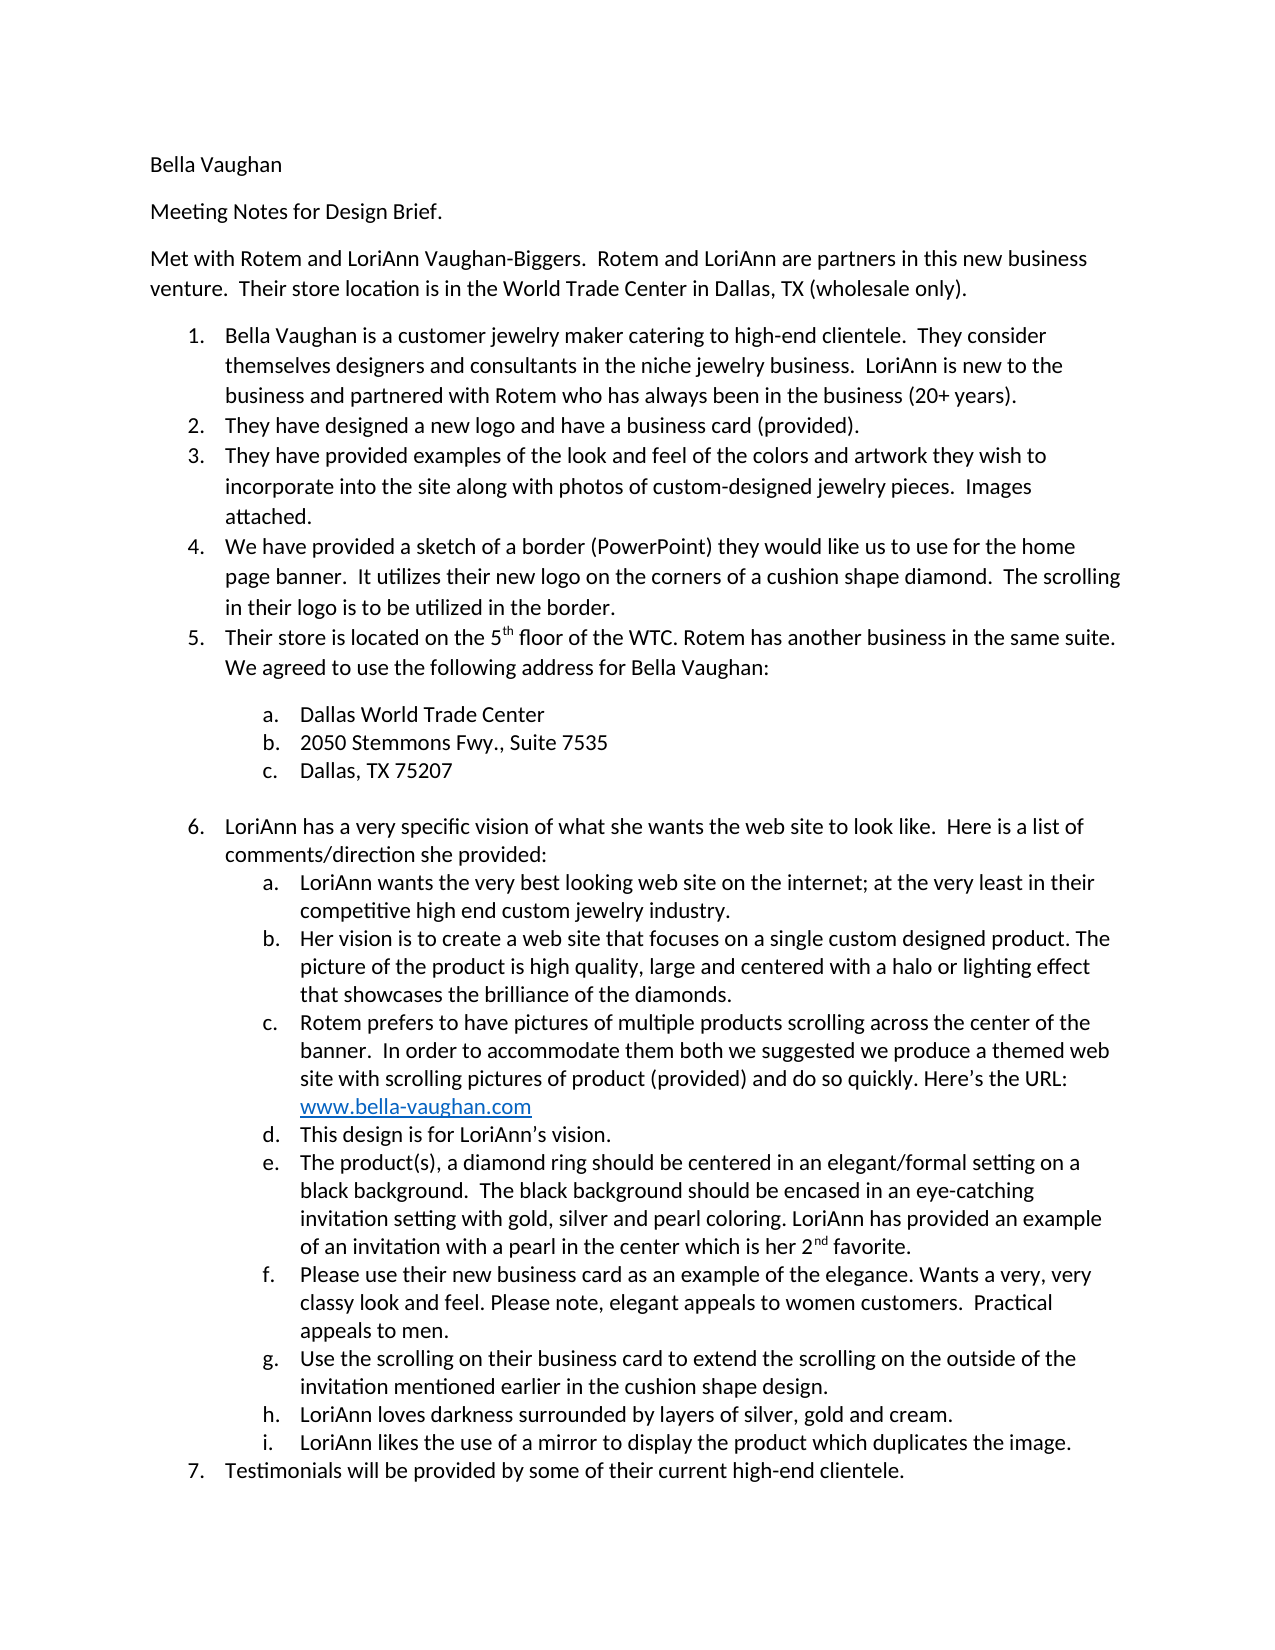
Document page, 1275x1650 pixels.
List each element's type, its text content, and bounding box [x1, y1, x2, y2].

list LoriAnn has a very specific vision of what she wants the web site to look like. Here is a list of comments/direction she provided: [187, 812, 1125, 868]
list Dallas, TX 75207 [262, 756, 1125, 784]
list This design is for LoriAnn’s vision. [262, 1120, 1125, 1148]
text Met with Rotem and LoriAnn Vaughan-Biggers. Rotem and LoriAnn are partners in this new business venture. Their store location is in the World Trade Center in Dallas, TX (wholesale only). [150, 244, 1125, 302]
text Bella Vaughan [150, 150, 1125, 178]
list LoriAnn wants the very best looking web site on the internet; at the very least in their competitive high end custom jewelry industry. [262, 868, 1125, 924]
list Use the scrolling on their business card to extend the scrolling on the outside of the invitation mentioned earlier in the cushion shape design. [262, 1344, 1125, 1401]
list Testimonials will be provided by some of their current high-end clientele. [187, 1457, 1125, 1484]
list Dallas World Trade Center [262, 700, 1125, 728]
list Her vision is to create a web site that focuses on a single custom designed product. The picture of the product is high quality, large and centered with a halo or lighting effect that showcases the brilliance of the diamonds. [262, 924, 1125, 1008]
list Bella Vaughan is a customer jewelry maker catering to high-end clientele. They consider themselves designers and consultants in the niche jewelry business. LoriAnn is new to the business and partnered with Rotem who has always been in the business (20+ years). [187, 321, 1125, 409]
list They have designed a new logo and have a business card (provided). [187, 411, 1125, 439]
list LoriAnn loves darkness surrounded by layers of silver, gold and cream. [262, 1401, 1125, 1428]
list We have provided a sketch of a border (PowerPoint) they would like us to use for the home page banner. It utilizes their new logo on the corners of a cushion shape diamond. The scrolling in their logo is to be utilized in the border. [187, 532, 1125, 621]
list Please use their new business card as an example of the elegance. Wants a very, very classy look and feel. Please note, elegant appeals to women customers. Practical appeals to men. [262, 1260, 1125, 1344]
list LoriAnn likes the use of a mirror to display the product which duplicates the image. [262, 1428, 1125, 1457]
list They have provided examples of the look and feel of the colors and artwork they wish to incorporate into the site along with photos of custom-designed jewelry pieces. Images attached. [187, 442, 1125, 530]
text Meeting Notes for Design Brief. [150, 197, 1125, 225]
list Their store is located on the 5th floor of the WTC. Rotem has another business in the same suite. We agreed to use the following address for Bella Vaughan: [187, 623, 1125, 681]
list 2050 Stemmons Fwy., Suite 7535 [262, 728, 1125, 756]
list Rotem prefers to have pictures of multiple products scrolling across the center of the banner. In order to accommodate them both we suggested we produce a themed web site with scrolling pictures of product (provided) and do so quickly. Here’s the URL: www.bella-vaughan.com [262, 1008, 1125, 1120]
list The product(s), a diamond ring should be centered in an elegant/formal setting on a black background. The black background should be encased in an eye-catching invitation setting with gold, silver and pearl coloring. LoriAnn has provided an example of an invitation with a pearl in the center which is her 2nd favorite. [262, 1148, 1125, 1260]
